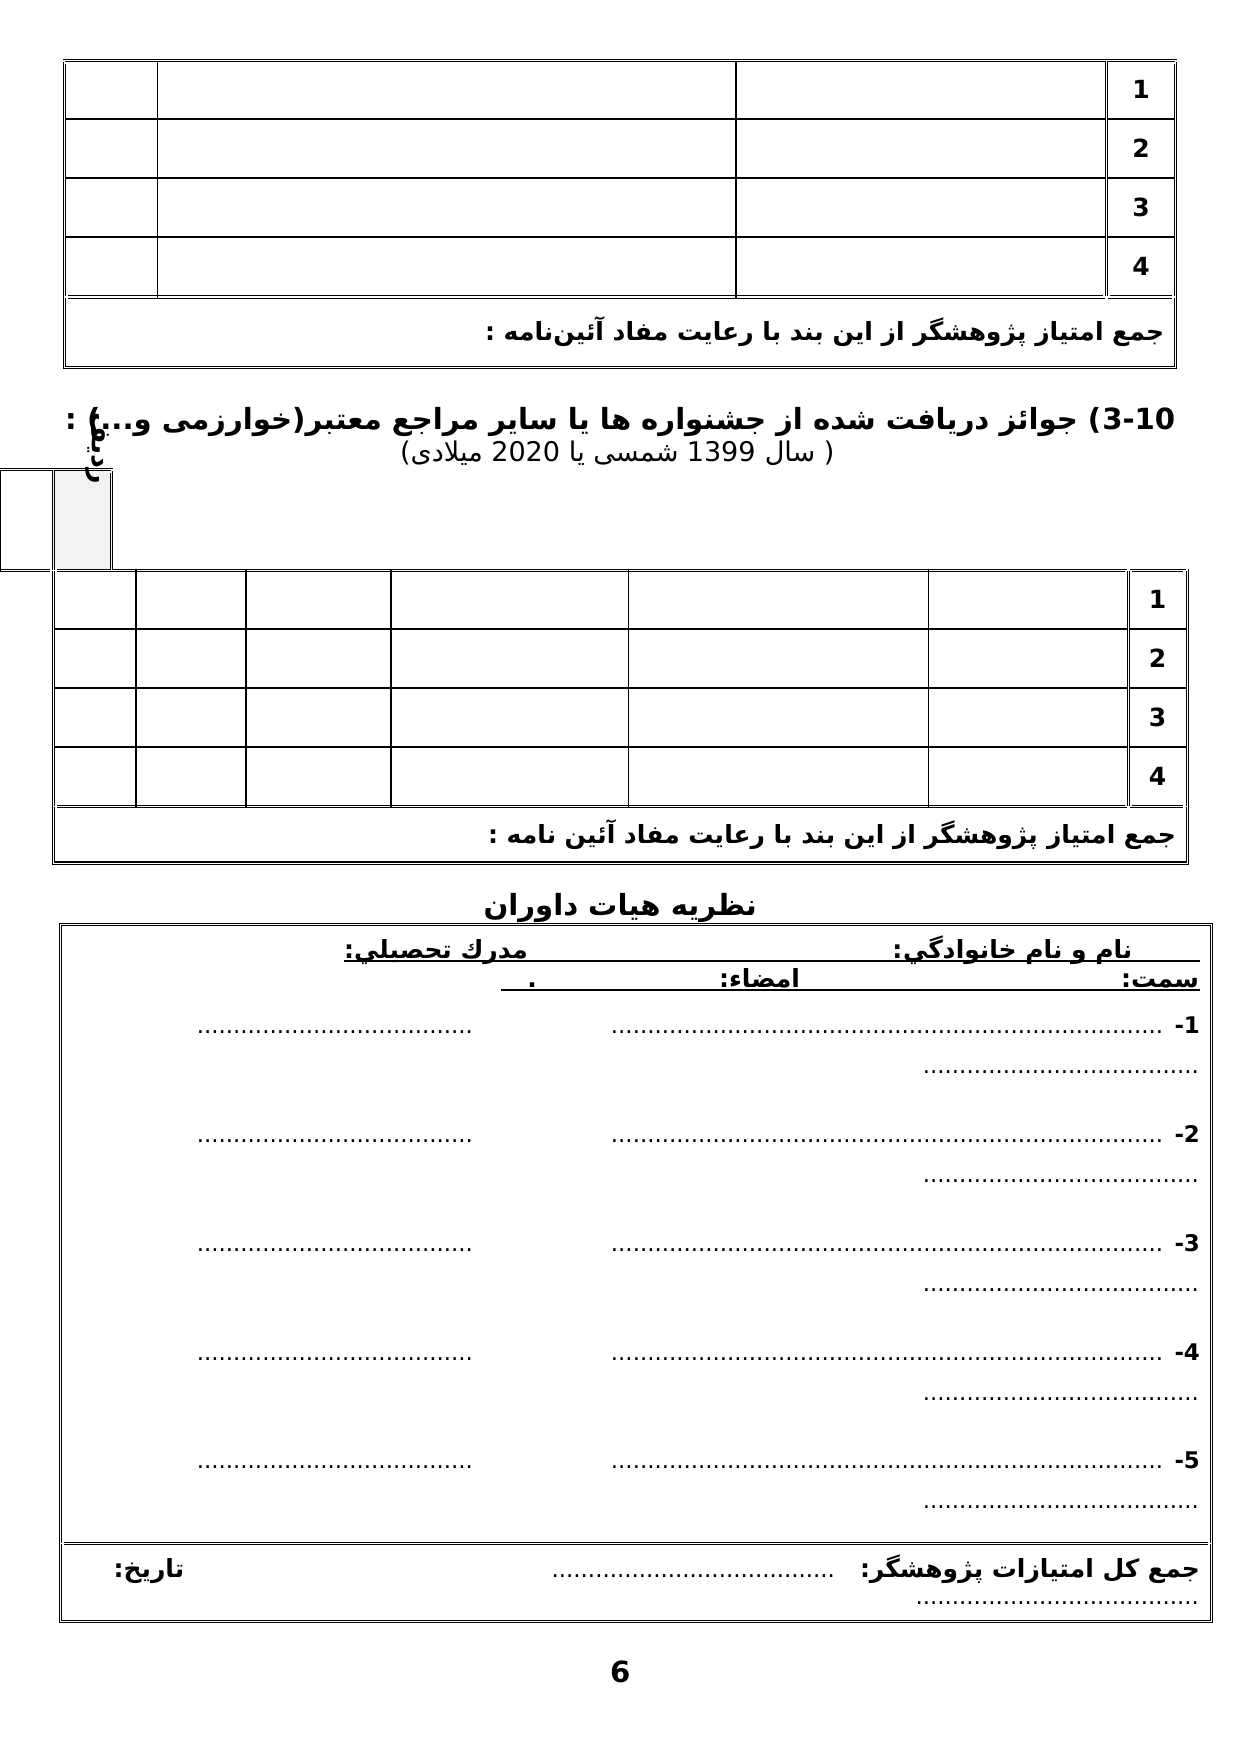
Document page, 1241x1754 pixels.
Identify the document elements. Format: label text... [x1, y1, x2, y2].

text 3-10) جوائز دریافت شده از جشنواره ها یا سایر مراجع معتبر(خوارزمی و...) : [59, 402, 1181, 436]
table_header رديف [55, 469, 112, 569]
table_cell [65, 295, 1176, 366]
table_cell [629, 572, 928, 628]
table_cell [629, 630, 928, 687]
table_cell [629, 689, 928, 746]
table_cell [737, 120, 1105, 177]
table_cell جمع امتياز پژوهشگر از اين بند با رعایت مفاد آئین نامه : [53, 805, 1187, 861]
table_cell [158, 62, 735, 118]
table_cell 1 [1107, 60, 1176, 118]
table_cell 4 [1130, 748, 1186, 805]
table_cell [629, 748, 928, 805]
table_cell [137, 689, 245, 746]
table_cell [55, 748, 135, 805]
table_cell 2 [1130, 630, 1186, 687]
table_cell [65, 62, 157, 118]
table_cell [247, 572, 390, 628]
table_cell 1 [1128, 569, 1187, 628]
table_cell [55, 689, 135, 746]
table_cell [929, 569, 1128, 628]
table_cell [137, 572, 245, 628]
table_cell [137, 748, 245, 805]
table_cell [737, 238, 1105, 295]
text ( سال 1399 شمسی یا 2020 میلادی) [59, 436, 1181, 468]
table_cell [247, 748, 390, 805]
table_cell [137, 630, 245, 687]
table_cell جمع كل امتيازات پژوهشگر: ....................................... تاريخ: ....................................... [62, 1542, 1210, 1619]
table_cell [158, 238, 735, 295]
table_cell [66, 120, 157, 177]
table_cell [392, 572, 628, 628]
table_header نام و نام خانوادگي: مدرك تحصيلي: سمت: امضاء: . 1- ............................................................................ ...................................... ...................................... 2- ............................................................................ ...................................... ...................................... 3- ............................................................................ ...................................... ...................................... 4- ............................................................................ ...................................... ...................................... 5- ............................................................................ ...................................... ...................................... [62, 926, 1210, 1542]
table_cell [55, 630, 135, 687]
table_cell [737, 62, 1105, 118]
table_cell [392, 748, 628, 805]
table_cell 3 [1108, 179, 1174, 236]
table_cell [392, 630, 628, 687]
table_cell [66, 238, 157, 295]
table_cell [392, 689, 628, 746]
table_cell [66, 179, 157, 236]
table_cell [53, 569, 135, 628]
table_cell [737, 179, 1105, 236]
table_cell [247, 630, 390, 687]
text نظریه هیات داوران [59, 889, 1181, 923]
table_cell [247, 689, 390, 746]
table_cell [929, 630, 1127, 687]
table_cell 4 [1108, 238, 1174, 295]
table_cell [929, 748, 1127, 805]
table_cell [929, 689, 1127, 746]
table_cell [158, 120, 735, 177]
table_cell [158, 179, 735, 236]
table_cell 3 [1130, 689, 1186, 746]
table_cell 2 [1108, 120, 1174, 177]
